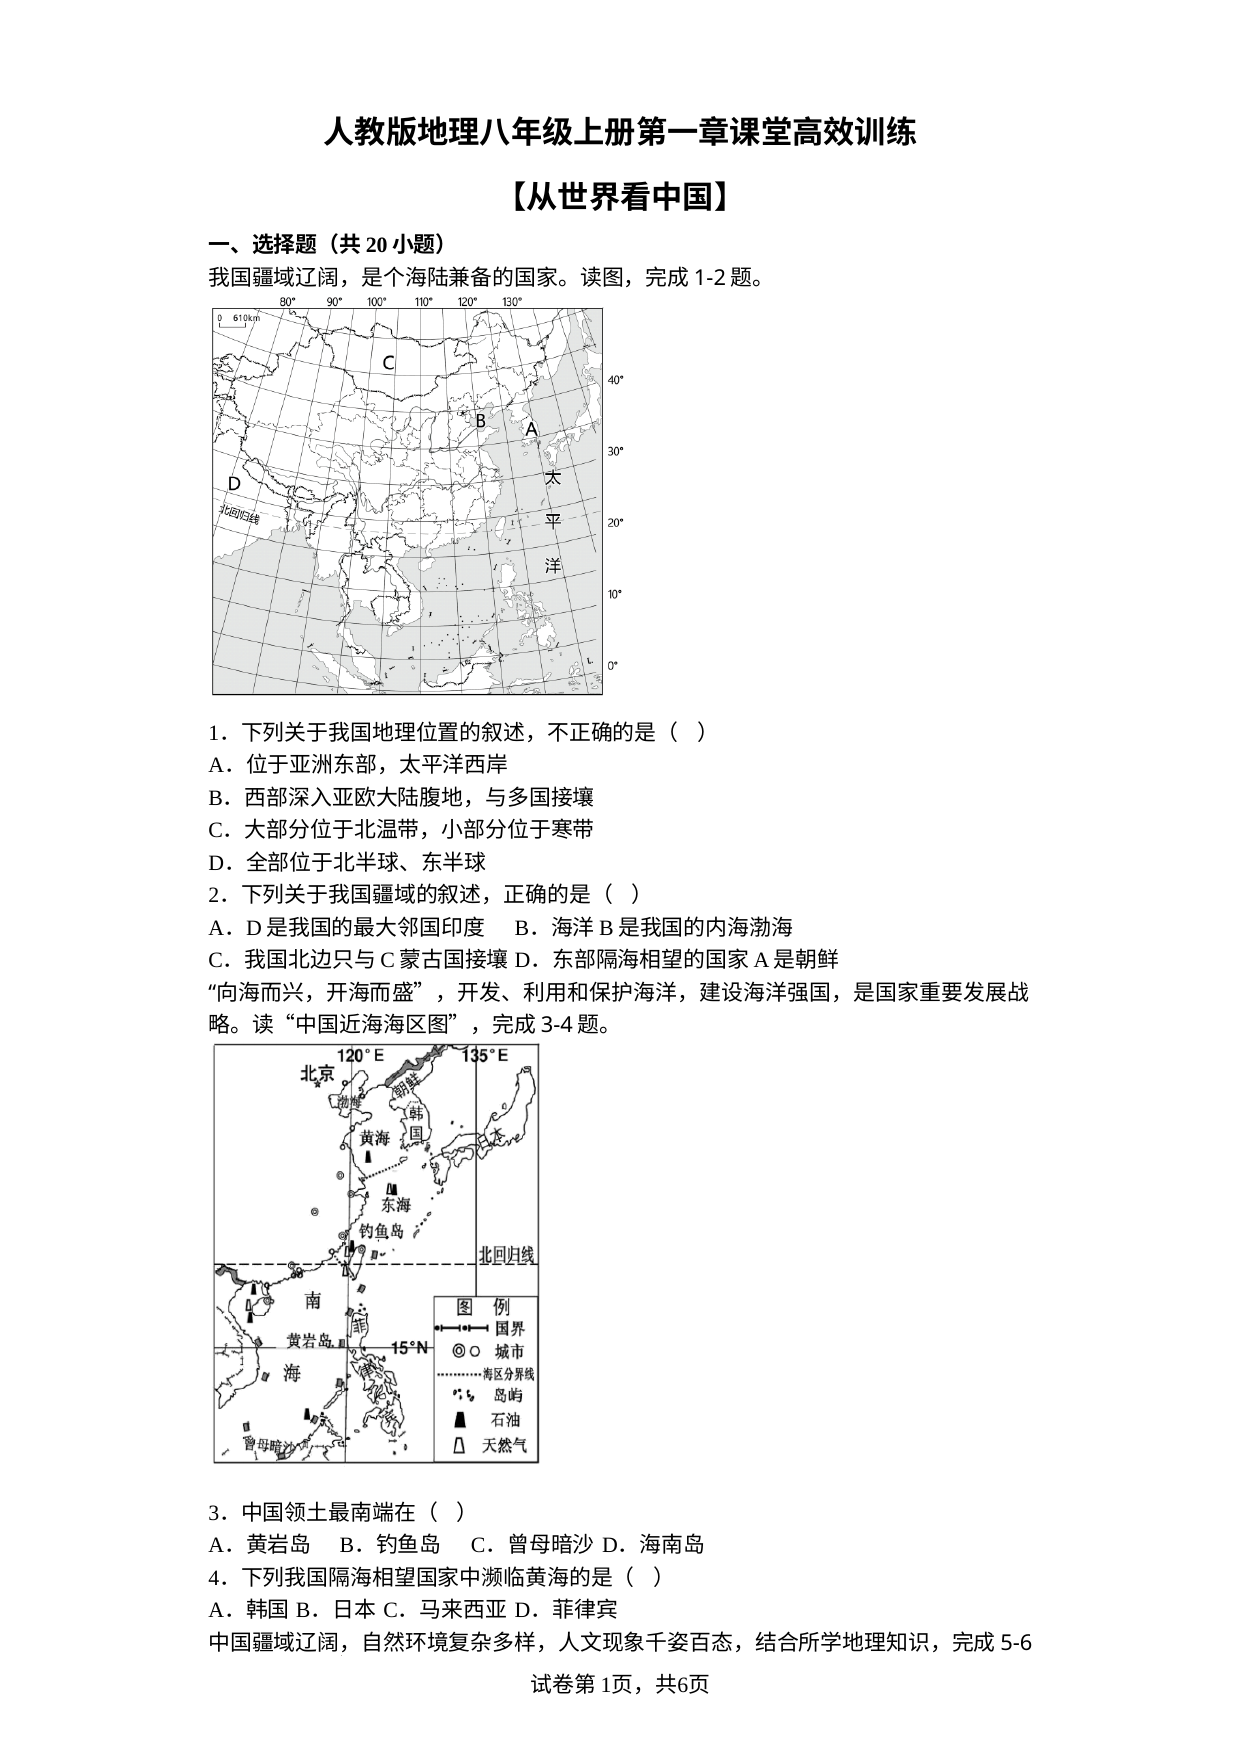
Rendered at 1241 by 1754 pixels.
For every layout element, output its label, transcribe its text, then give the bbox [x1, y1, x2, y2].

text 我国疆域辽阔，是个海陆兼备的国家。读图，完成1-2题。 [208, 259, 1032, 292]
text 一、选择题（共20小题） [208, 227, 1032, 259]
picture [208, 1039, 543, 1471]
text C．大部分位于北温带，小部分位于寒带 [208, 812, 1032, 844]
text A．韩国 B．日本 C．马来西亚 D．菲律宾 [208, 1592, 1032, 1624]
text C．我国北边只与C蒙古国接壤 D．东部隔海相望的国家A是朝鲜 [208, 942, 1032, 974]
text B．西部深入亚欧大陆腹地，与多国接壤 [208, 779, 1032, 812]
text “向海而兴，开海而盛”，开发、利用和保护海洋，建设海洋强国，是国家重要发展战略。读“中国近海海区图”，完成3-4题。 [208, 974, 1032, 1039]
text 4．下列我国隔海相望国家中濒临黄海的是（ ） [208, 1559, 1032, 1592]
picture [208, 292, 624, 698]
text A．位于亚洲东部，太平洋西岸 [208, 747, 1032, 779]
text 人教版地理八年级上册第一章课堂高效训练 [208, 97, 1032, 162]
text D．全部位于北半球、东半球 [208, 844, 1032, 877]
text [208, 1624, 1032, 1657]
text 【从世界看中国】 [208, 162, 1032, 227]
text 2．下列关于我国疆域的叙述，正确的是（ ） [208, 877, 1032, 909]
text A．黄岩岛 B．钓鱼岛 C．曾母暗沙 D．海南岛 [208, 1527, 1032, 1559]
text 3．中国领土最南端在（ ） [208, 1494, 1032, 1527]
text 1．下列关于我国地理位置的叙述，不正确的是（ ） [208, 714, 1032, 747]
text A．D是我国的最大邻国印度 B．海洋B是我国的内海渤海 [208, 909, 1032, 942]
